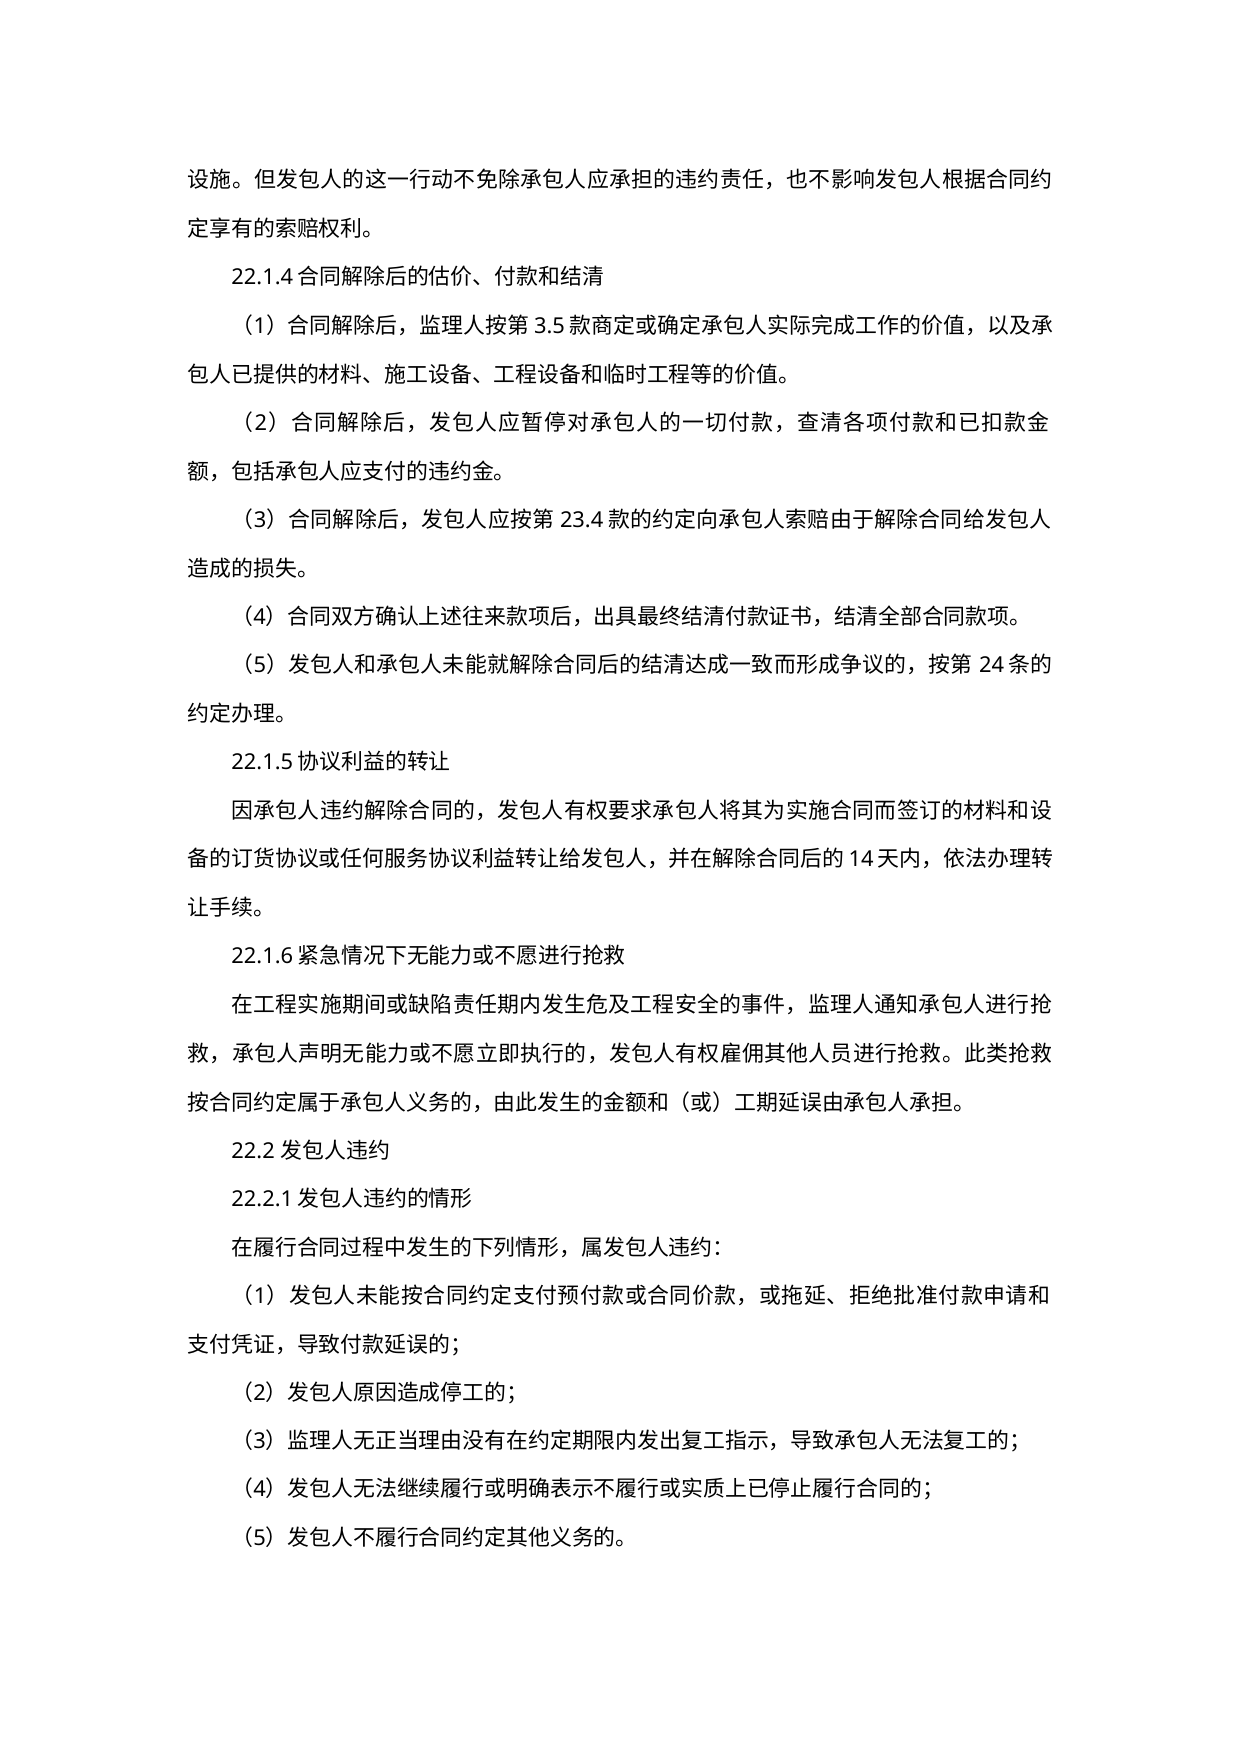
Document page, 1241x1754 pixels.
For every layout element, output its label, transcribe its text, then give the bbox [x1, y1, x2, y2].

text （3）监理人无正当理由没有在约定期限内发出复工指示，导致承包人无法复工的； [187, 1423, 1053, 1455]
text 在工程实施期间或缺陷责任期内发生危及工程安全的事件，监理人通知承包人进行抢救，承包人声明无能力或不愿立即执行的，发包人有权雇佣其他人员进行抢救。此类抢救按合同约定属于承包人义务的，由此发生的金额和（或）工期延误由承包人承担。 [187, 987, 1053, 1117]
text （2）发包人原因造成停工的； [187, 1374, 1053, 1407]
text 22.2.1发包人违约的情形 [187, 1181, 1053, 1213]
text 22.1.4合同解除后的估价、付款和结清 [187, 259, 1053, 292]
text 22.1.5协议利益的转让 [187, 744, 1053, 777]
text （5）发包人不履行合同约定其他义务的。 [187, 1519, 1053, 1552]
text （2）合同解除后，发包人应暂停对承包人的一切付款，查清各项付款和已扣款金额，包括承包人应支付的违约金。 [187, 404, 1053, 486]
text （3）合同解除后，发包人应按第23.4款的约定向承包人索赔由于解除合同给发包人造成的损失。 [187, 502, 1053, 583]
text 在履行合同过程中发生的下列情形，属发包人违约： [187, 1229, 1053, 1262]
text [187, 162, 1053, 243]
text （4）合同双方确认上述往来款项后，出具最终结清付款证书，结清全部合同款项。 [187, 599, 1053, 631]
text 因承包人违约解除合同的，发包人有权要求承包人将其为实施合同而签订的材料和设备的订货协议或任何服务协议利益转让给发包人，并在解除合同后的14天内，依法办理转让手续。 [187, 792, 1053, 922]
text （4）发包人无法继续履行或明确表示不履行或实质上已停止履行合同的； [187, 1471, 1053, 1504]
text （1）合同解除后，监理人按第3.5款商定或确定承包人实际完成工作的价值，以及承包人已提供的材料、施工设备、工程设备和临时工程等的价值。 [187, 307, 1053, 389]
text 22.1.6紧急情况下无能力或不愿进行抢救 [187, 938, 1053, 971]
text （1）发包人未能按合同约定支付预付款或合同价款，或拖延、拒绝批准付款申请和支付凭证，导致付款延误的； [187, 1277, 1053, 1359]
text （5）发包人和承包人未能就解除合同后的结清达成一致而形成争议的，按第24条的约定办理。 [187, 647, 1053, 728]
text 22.2 发包人违约 [187, 1132, 1053, 1165]
